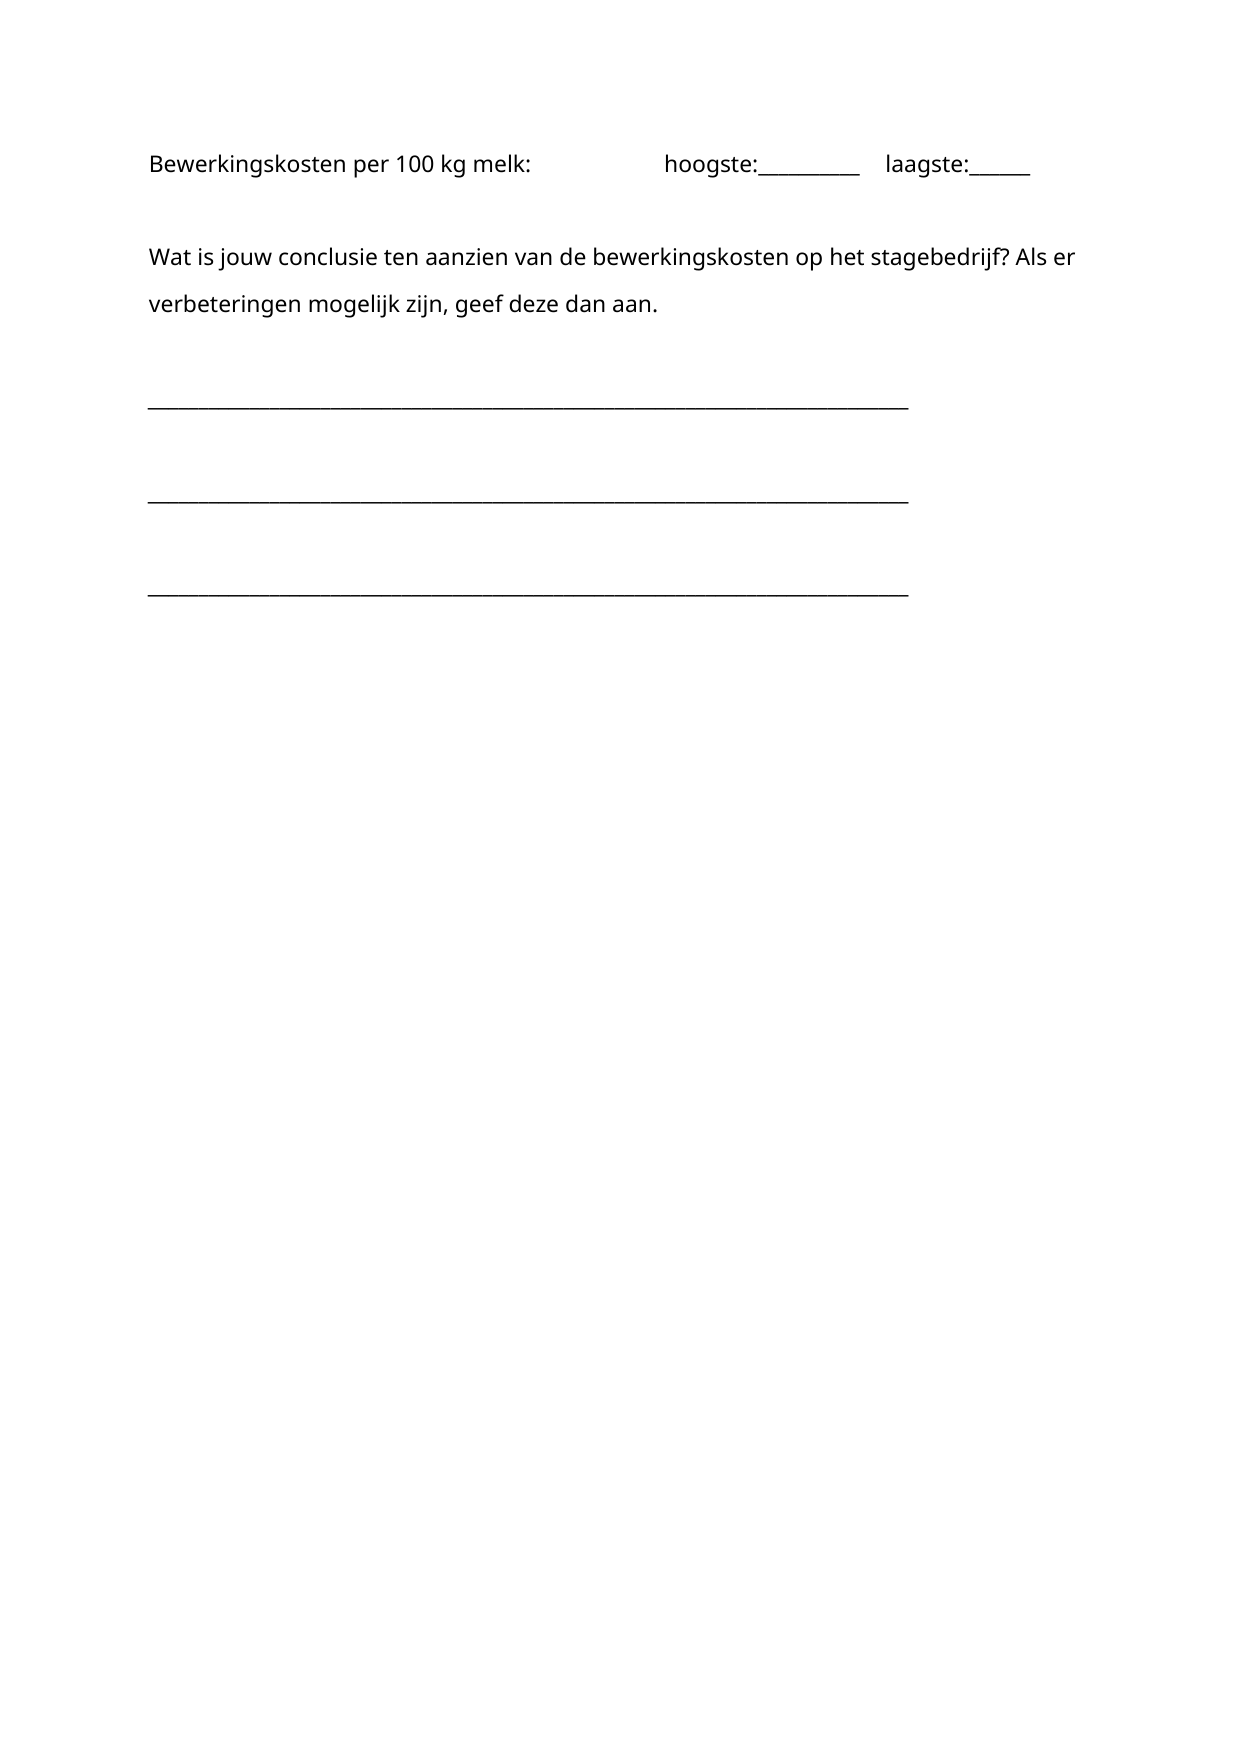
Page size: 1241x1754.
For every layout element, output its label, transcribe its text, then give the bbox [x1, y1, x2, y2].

text ___________________________________________________________________________ [148, 382, 1093, 413]
text Bewerkingskosten per 100 kg melk: hoogste:__________ laagste:______ [149, 148, 1093, 179]
text ___________________________________________________________________________ [148, 476, 1093, 507]
text Wat is jouw conclusie ten aanzien van de bewerkingskosten op het stagebedrijf? Als er verbeteringen mogelijk zijn, geef deze dan aan. [149, 241, 1093, 319]
text ___________________________________________________________________________ [148, 569, 1093, 601]
